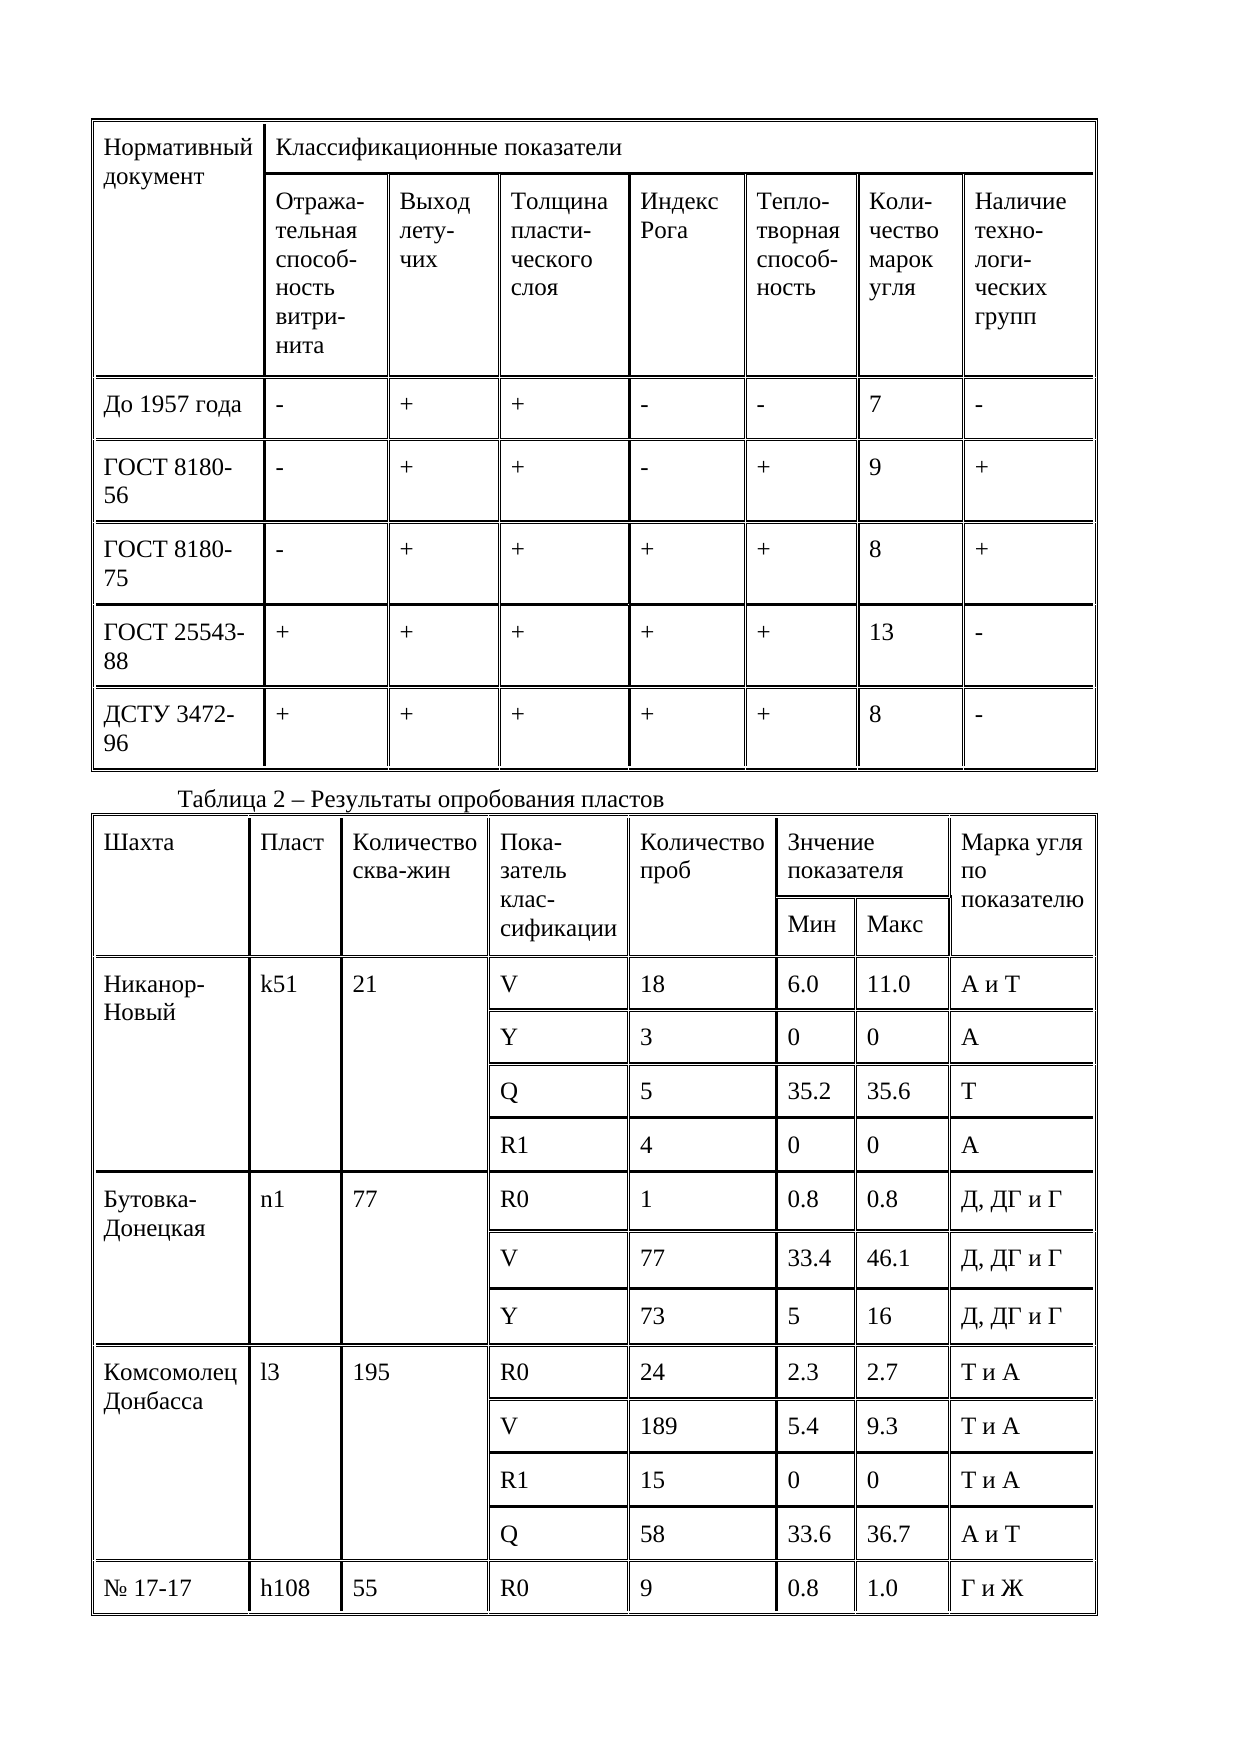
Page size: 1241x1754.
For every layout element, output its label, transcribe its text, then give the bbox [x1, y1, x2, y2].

table_cell 0 [857, 1012, 948, 1062]
table_cell Q [490, 1066, 627, 1116]
table_cell + [501, 606, 628, 685]
table_cell ГОСТ 8180-56 [93, 438, 264, 520]
table_header Пока-затель клас-сификации [489, 816, 629, 954]
table_cell R0 [489, 1562, 629, 1613]
table_cell А и Т [951, 955, 1095, 1008]
table_cell 77 [343, 1173, 487, 1343]
table_cell V [490, 1401, 627, 1451]
table_cell 6.0 [778, 958, 854, 1008]
table_cell R0 [490, 1173, 627, 1229]
table_cell 0 [778, 1119, 854, 1170]
table_cell 55 [341, 1562, 489, 1613]
table_cell n1 [251, 1173, 340, 1343]
table_cell R1 [490, 1119, 627, 1170]
table_cell 46.1 [857, 1233, 948, 1287]
table_cell Наличие техно-логи-ческих групп [965, 172, 1095, 375]
table_cell 0 [857, 1454, 948, 1505]
table_cell + [747, 606, 856, 685]
table_cell Тепло-творная способ-ность [747, 175, 856, 375]
table_cell 15 [630, 1454, 775, 1505]
table_cell 4 [630, 1119, 775, 1170]
table_cell 33.4 [778, 1233, 854, 1287]
table_cell А [951, 1008, 1095, 1062]
table_cell + [746, 685, 858, 768]
table_cell Индекс Рога [631, 175, 744, 375]
table_cell 21 [343, 958, 487, 1170]
table_cell 73 [630, 1290, 775, 1343]
table_header Нормативный документ [94, 122, 264, 375]
table_cell - [266, 441, 387, 520]
table_cell 2.3 [778, 1347, 854, 1397]
table_cell - [266, 379, 387, 438]
table_cell + [390, 524, 498, 603]
table_cell + [629, 689, 746, 768]
table_cell l3 [251, 1347, 340, 1559]
table_cell Q [490, 1508, 627, 1559]
table_cell Т [951, 1062, 1095, 1116]
table_cell + [389, 689, 499, 768]
table_cell 36.7 [857, 1508, 948, 1559]
table_cell ГОСТ 8180-75 [94, 520, 263, 603]
table_cell 0 [857, 1119, 948, 1170]
table_cell До 1957 года [94, 375, 263, 438]
table_cell 9 [629, 1562, 776, 1613]
table_cell - [964, 685, 1095, 768]
table_cell + [266, 606, 387, 685]
table_cell 7 [860, 379, 962, 438]
table_cell Никанор-Новый [94, 955, 248, 1170]
table_cell 24 [630, 1347, 775, 1397]
table_cell Г и Ж [950, 1559, 1096, 1613]
table_cell - [631, 441, 744, 520]
table_cell - [965, 375, 1095, 438]
table_cell Комсомолец Донбасса [94, 1343, 248, 1559]
table_cell + [501, 441, 628, 520]
table_cell - [965, 603, 1096, 685]
table_cell ГОСТ 25543-88 [93, 603, 263, 685]
table_cell Бутовка-Донецкая [94, 1170, 248, 1343]
table_cell Д, ДГ и Г [951, 1170, 1095, 1229]
table_cell А и Т [951, 1505, 1095, 1559]
table_cell 11.0 [857, 958, 948, 1008]
table_cell + [500, 689, 629, 768]
table_cell Д, ДГ и Г [951, 1287, 1095, 1343]
table_cell Коли-чество марок угля [860, 175, 962, 375]
table_cell 33.6 [778, 1508, 854, 1559]
table_cell Выход лету-чих [390, 175, 498, 375]
table_cell 9.3 [857, 1401, 948, 1451]
table_header Классификационные показатели [264, 122, 1095, 172]
table_cell 8 [858, 689, 964, 768]
table_cell 0 [778, 1012, 854, 1062]
table_cell + [390, 379, 498, 438]
table_cell 77 [630, 1233, 775, 1287]
table_cell k51 [251, 958, 340, 1170]
table_cell 1.0 [856, 1562, 950, 1613]
text Таблица 2 – Результаты опробования пластов [118, 784, 1122, 812]
table_cell - [266, 524, 387, 603]
table_cell 35.2 [778, 1066, 854, 1116]
table_header Количество сква-жин [341, 816, 489, 954]
table_cell + [965, 520, 1095, 603]
table_cell 5 [630, 1066, 775, 1116]
table_cell ДСТУ 3472-96 [94, 685, 264, 768]
table_header Пласт [249, 816, 341, 954]
table_cell 18 [630, 958, 775, 1008]
table_cell R1 [490, 1454, 627, 1505]
table_cell 5 [778, 1290, 854, 1343]
table_cell + [264, 689, 388, 768]
table_cell 0.8 [776, 1562, 856, 1613]
table_cell 195 [343, 1347, 487, 1559]
table_cell 35.6 [857, 1066, 948, 1116]
table_cell R0 [490, 1347, 627, 1397]
table_cell 0 [778, 1454, 854, 1505]
table_header Шахта [94, 814, 249, 954]
table_cell Отража-тельная способ-ность витри-нита [266, 175, 387, 375]
table_cell - [747, 379, 856, 438]
table_cell h108 [249, 1562, 341, 1613]
table_cell 1 [630, 1173, 775, 1229]
table_cell + [390, 606, 498, 685]
table_cell + [390, 441, 498, 520]
table_cell + [631, 606, 744, 685]
table_cell V [490, 958, 627, 1008]
table_cell Т и А [951, 1451, 1095, 1505]
table_header Количество проб [629, 816, 776, 954]
table_cell 9 [860, 441, 962, 520]
table_cell А [951, 1116, 1095, 1170]
table_cell 0.8 [778, 1173, 854, 1229]
table_cell Макс [857, 899, 948, 954]
table_cell Мин [778, 899, 854, 954]
table_cell 3 [630, 1012, 775, 1062]
table_cell Д, ДГ и Г [951, 1229, 1095, 1287]
table_cell Y [490, 1290, 627, 1343]
table_cell 0.8 [857, 1173, 948, 1229]
table_cell 16 [857, 1290, 948, 1343]
table_cell Т и А [951, 1343, 1095, 1397]
table_cell + [501, 379, 628, 438]
table_cell 58 [630, 1508, 775, 1559]
table_cell Y [490, 1012, 627, 1062]
table_cell 5.4 [778, 1401, 854, 1451]
table_cell + [964, 438, 1096, 520]
table_cell + [631, 524, 744, 603]
table_cell № 17-17 “бис” [93, 1559, 249, 1613]
table_header Знчение показателя [776, 816, 950, 895]
table_cell Т и А [951, 1397, 1095, 1451]
table_cell - [631, 379, 744, 438]
table_cell 2.7 [857, 1347, 948, 1397]
table_header Марка угля по показателю [950, 816, 1095, 954]
table_cell + [747, 441, 856, 520]
table_cell 189 [630, 1401, 775, 1451]
table_cell V [490, 1233, 627, 1287]
table_cell + [747, 524, 856, 603]
table_cell 8 [860, 524, 962, 603]
table_cell + [501, 524, 628, 603]
table_cell 13 [860, 606, 962, 685]
table_cell Толщина пласти-ческого слоя [501, 175, 628, 375]
